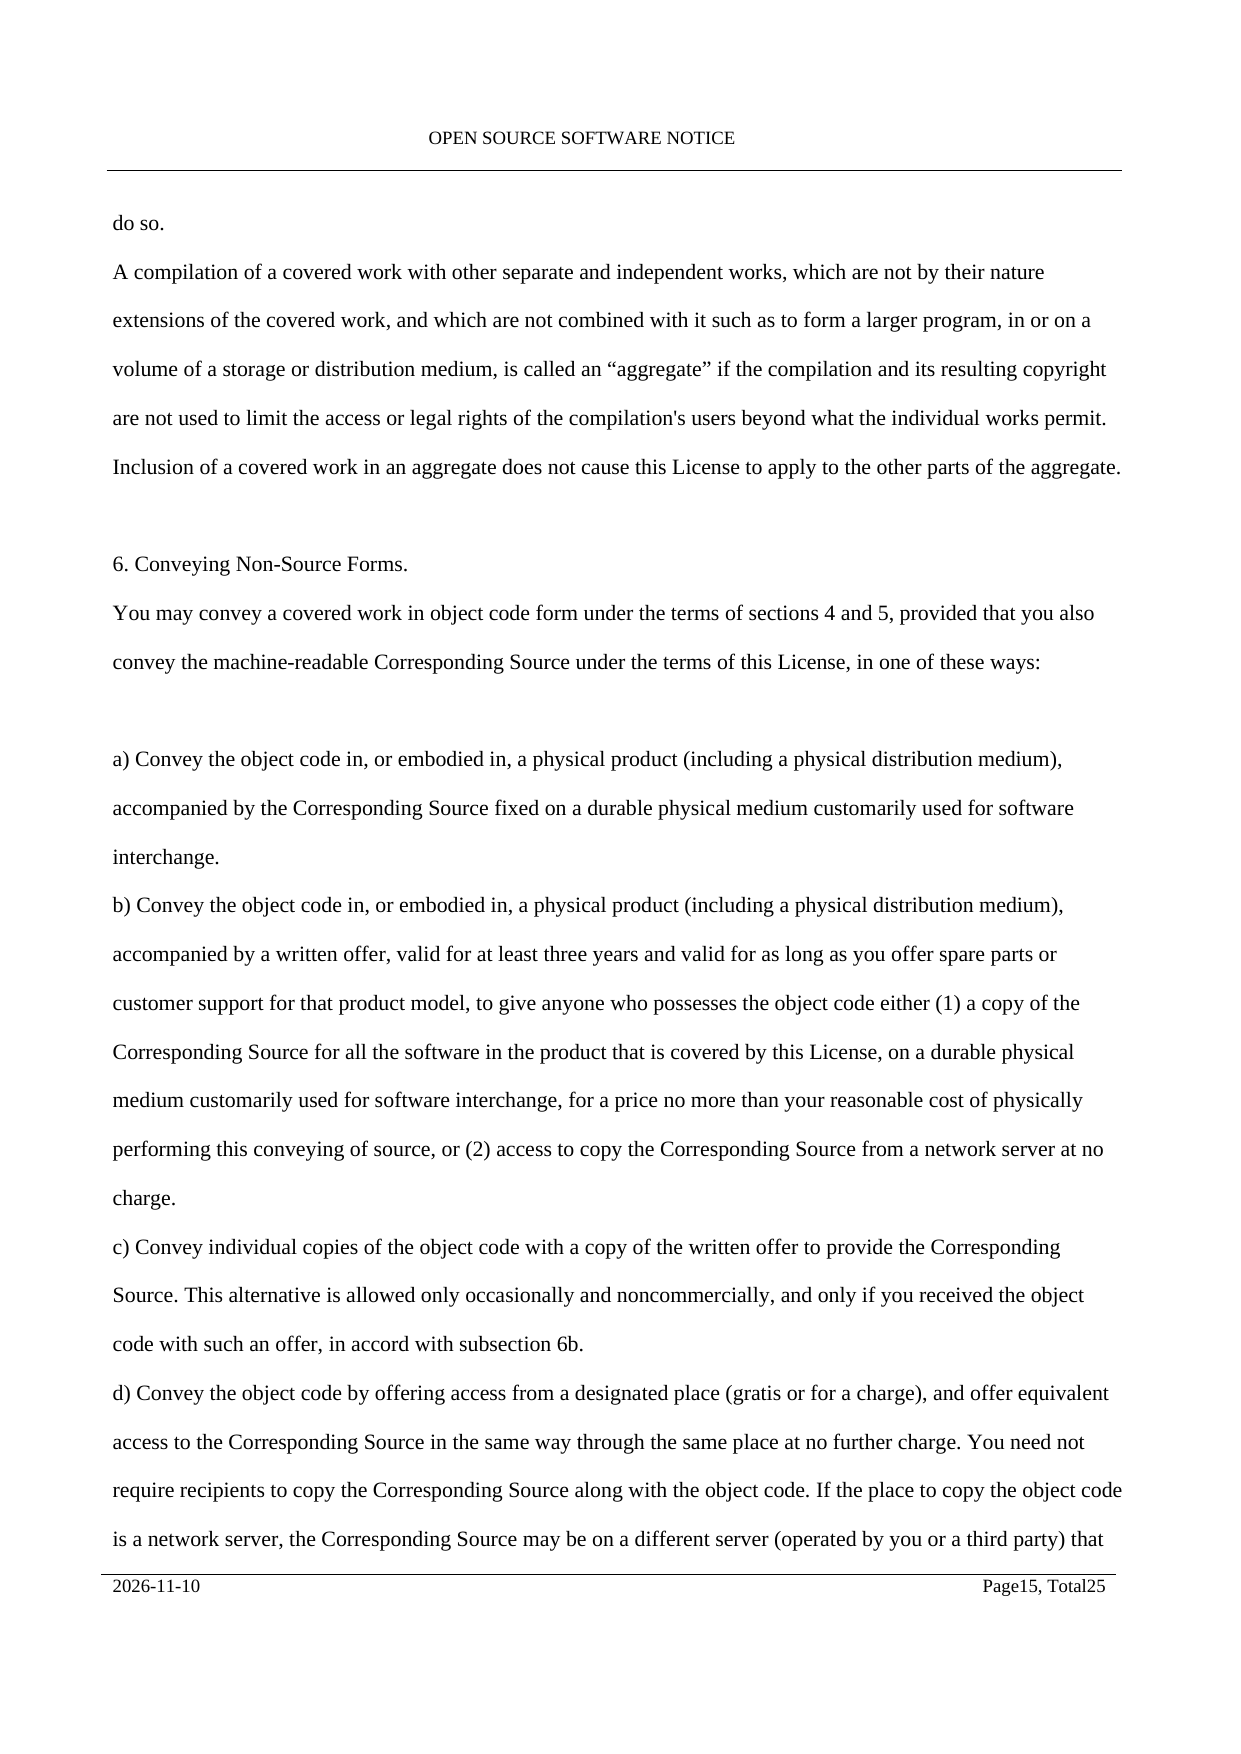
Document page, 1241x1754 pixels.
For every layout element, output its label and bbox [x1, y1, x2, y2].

text [112, 206, 1128, 1555]
